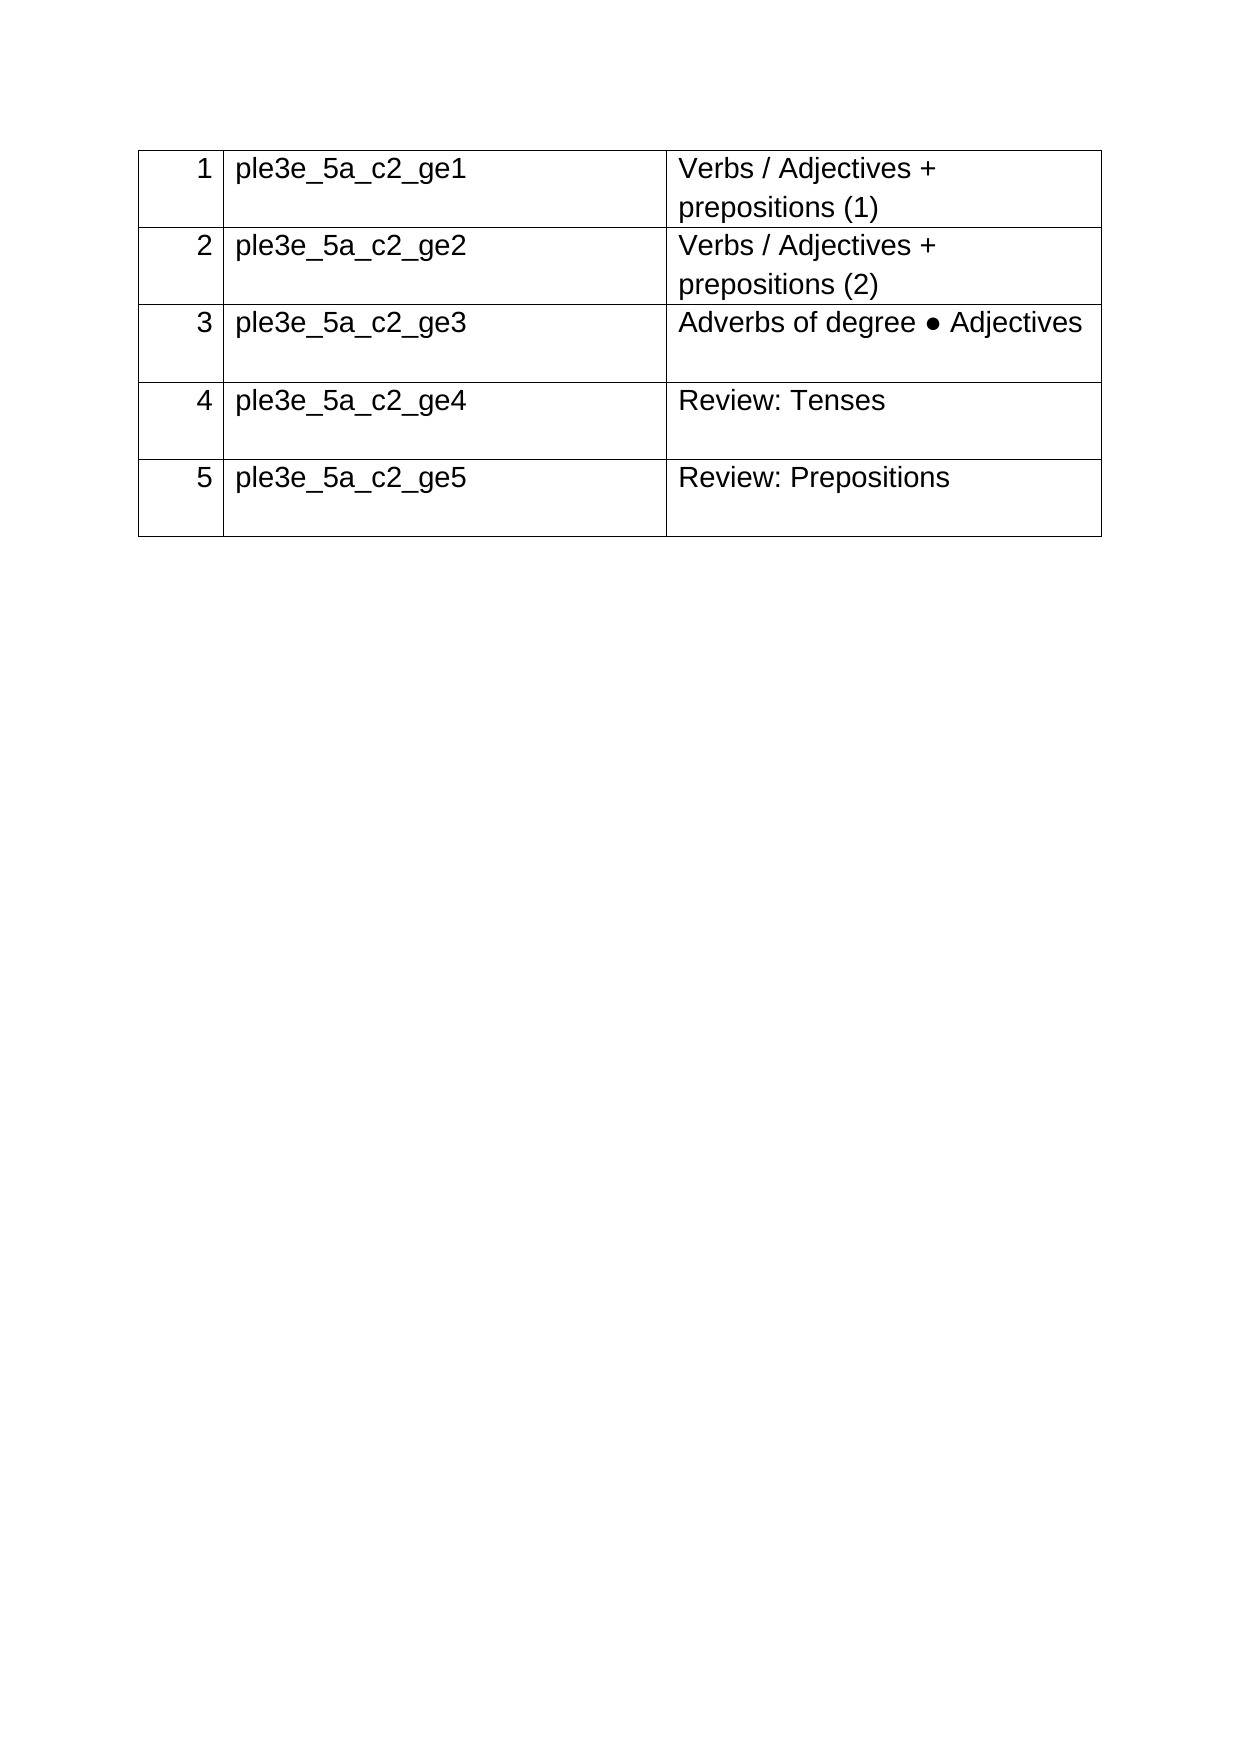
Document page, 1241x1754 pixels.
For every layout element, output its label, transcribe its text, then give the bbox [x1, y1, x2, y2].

table_cell 2 [139, 228, 223, 304]
table_cell 3 [139, 305, 223, 382]
table_header 1 [139, 151, 223, 227]
table_cell ple3e_5a_c2_ge2 [224, 228, 666, 304]
table_cell 4 [139, 383, 223, 459]
table_cell ple3e_5a_c2_ge4 [224, 383, 666, 459]
table_header Verbs / Adjectives + prepositions (1) [667, 151, 1101, 227]
table_cell Adverbs of degree ● Adjectives [667, 305, 1101, 382]
table_cell Review: Tenses [667, 383, 1101, 459]
table_cell Review: Prepositions [667, 460, 1101, 536]
table_cell Verbs / Adjectives + prepositions (2) [667, 228, 1101, 304]
table_cell ple3e_5a_c2_ge3 [224, 305, 666, 382]
table_cell 5 [139, 460, 223, 536]
table_header ple3e_5a_c2_ge1 [224, 151, 666, 227]
table_cell ple3e_5a_c2_ge5 [224, 460, 666, 536]
